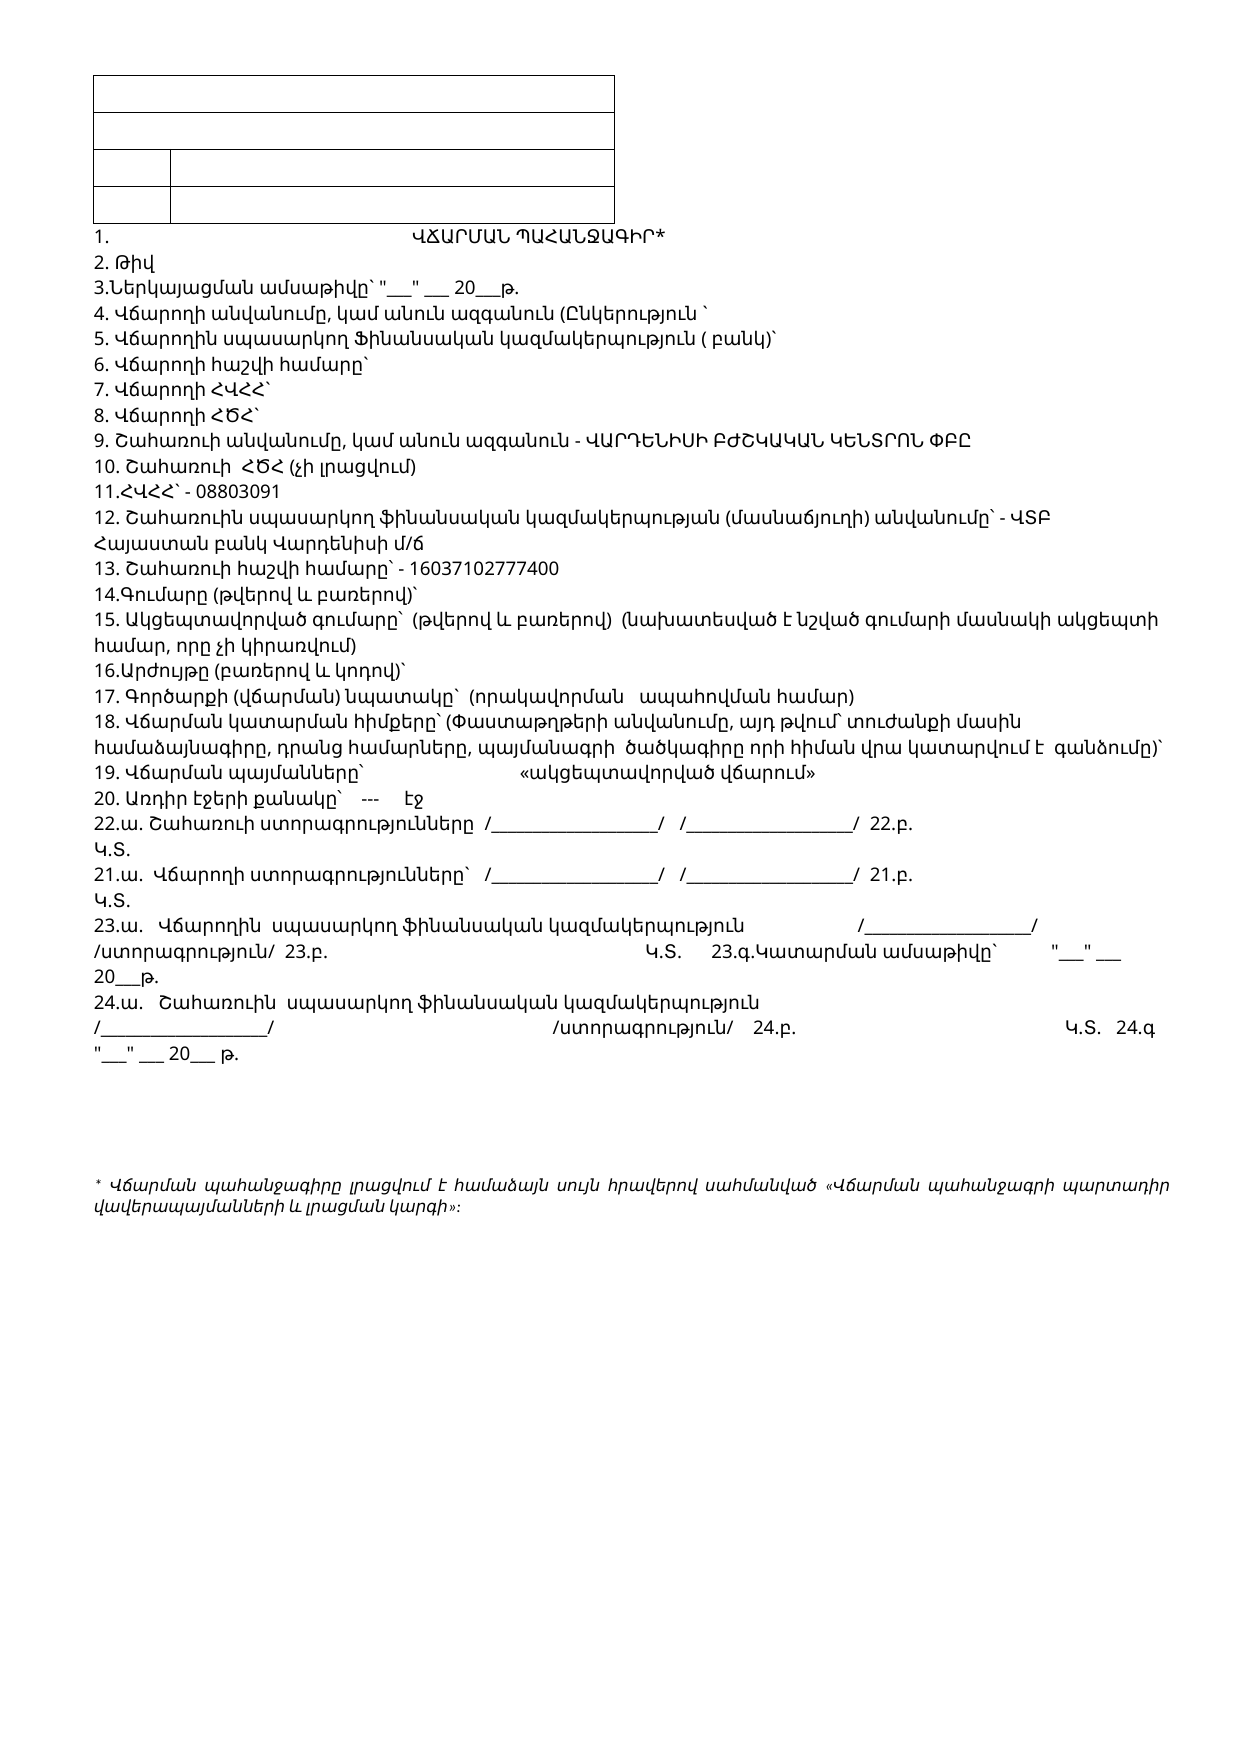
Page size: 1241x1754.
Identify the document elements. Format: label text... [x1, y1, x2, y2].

text * Վճարման պահանջագիրը լրացվում է համաձայն սույն հրավերով սահմանված «Վճարման պահանջագրի պարտադիր վավերապայմանների և լրացման կարգի»: [94, 1176, 1171, 1216]
